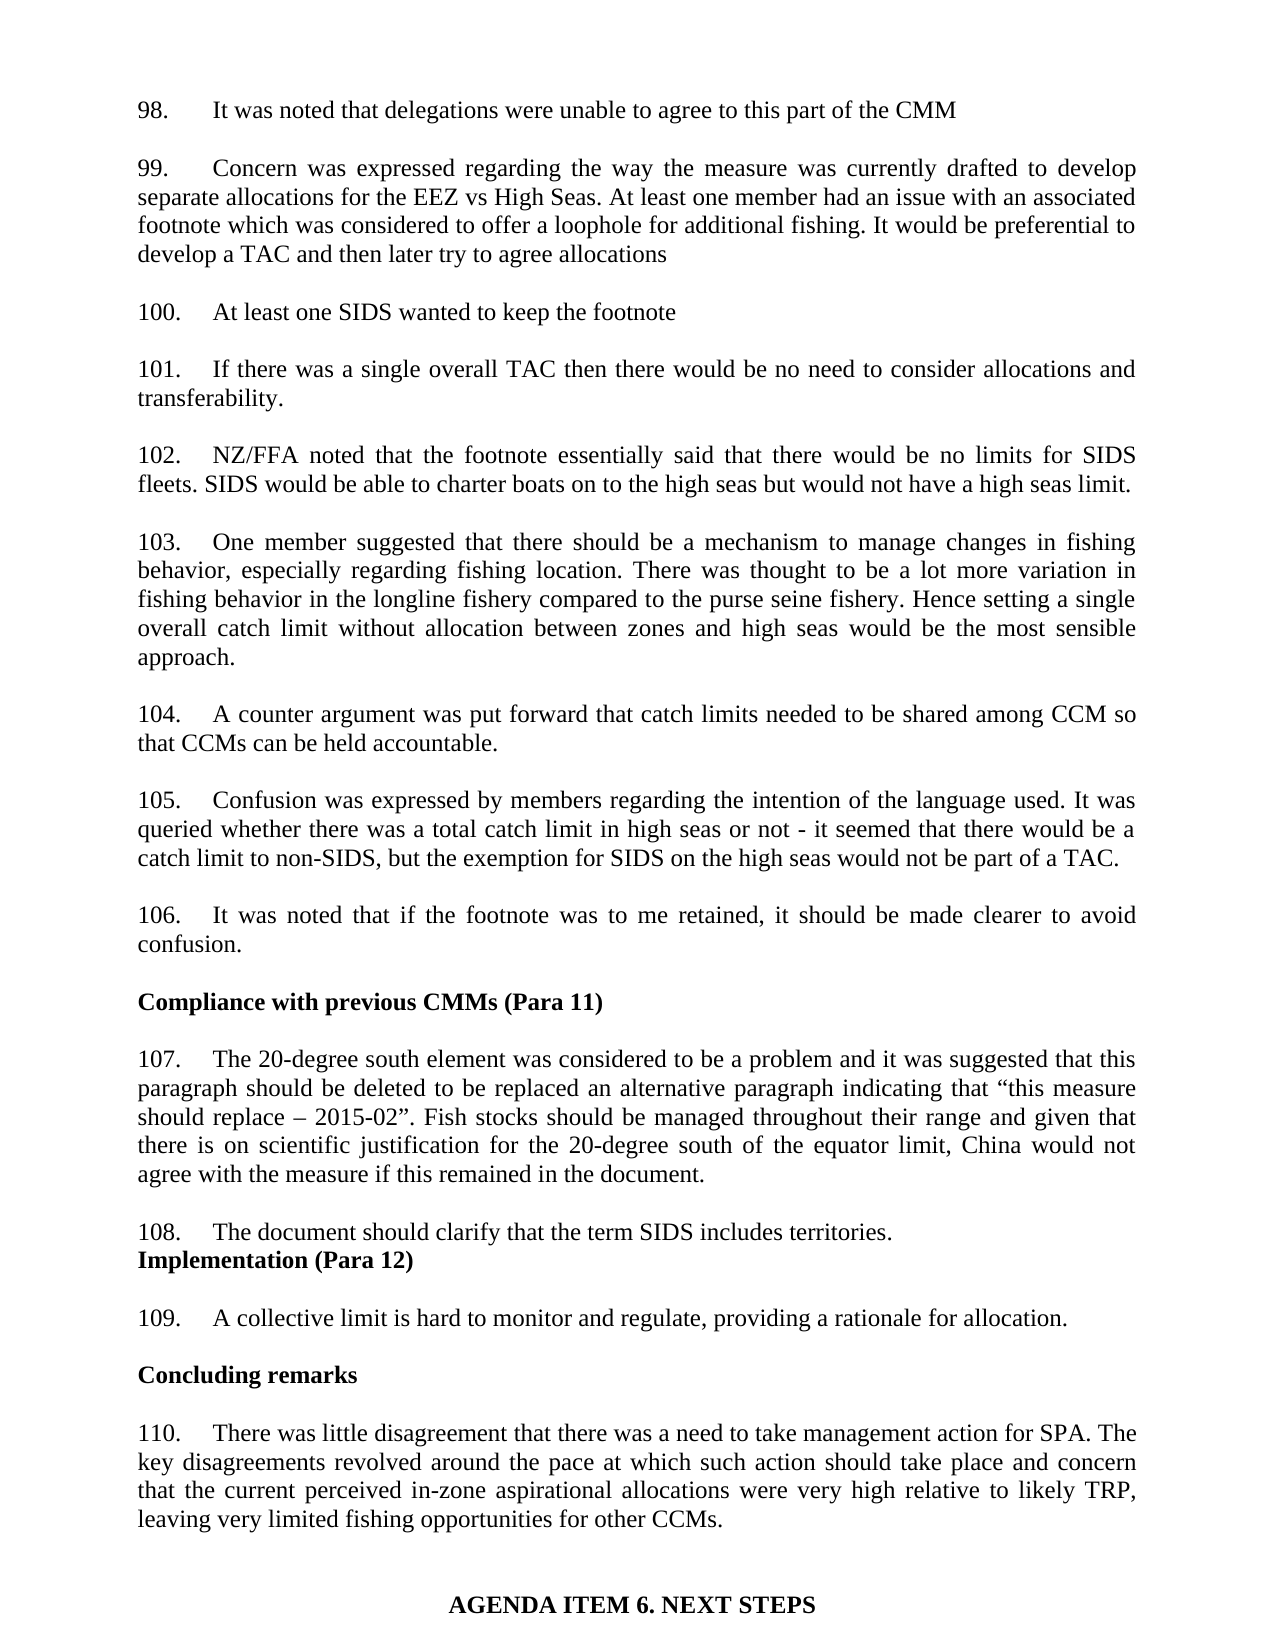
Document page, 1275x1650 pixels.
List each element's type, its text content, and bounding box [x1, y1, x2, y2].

list Concern was expressed regarding the way the measure was currently drafted to develop separate allocations for the EEZ vs High Seas. At least one member had an issue with an associated footnote which was considered to offer a loophole for additional fishing. It would be preferential to develop a TAC and then later try to agree allocations [137, 153, 1137, 268]
text Compliance with previous CMMs (Para 11) [137, 987, 1137, 1015]
text Concluding remarks [137, 1360, 1137, 1389]
list At least one SIDS wanted to keep the footnote [137, 297, 1137, 325]
list It was noted that if the footnote was to me retained, it should be made clearer to avoid confusion. [137, 900, 1137, 958]
list A collective limit is hard to monitor and regulate, providing a rationale for allocation. [137, 1303, 1137, 1332]
text Implementation (Para 12) [137, 1245, 1137, 1274]
list There was little disagreement that there was a need to take management action for SPA. The key disagreements revolved around the pace at which such action should take place and concern that the current perceived in-zone aspirational allocations were very high relative to likely TRP, leaving very limited fishing opportunities for other CCMs. [137, 1418, 1137, 1533]
list If there was a single overall TAC then there would be no need to consider allocations and transferability. [137, 354, 1137, 412]
list A counter argument was put forward that catch limits needed to be shared among CCM so that CCMs can be held accountable. [137, 699, 1137, 757]
list NZ/FFA noted that the footnote essentially said that there would be no limits for SIDS fleets. SIDS would be able to charter boats on to the high seas but would not have a high seas limit. [137, 440, 1137, 498]
text AGENDA ITEM 6. NEXT STEPS [199, 1590, 1065, 1619]
list It was noted that delegations were unable to agree to this part of the CMM [137, 95, 1137, 124]
list One member suggested that there should be a mechanism to manage changes in fishing behavior, especially regarding fishing location. There was thought to be a lot more variation in fishing behavior in the longline fishery compared to the purse seine fishery. Hence setting a single overall catch limit without allocation between zones and high seas would be the most sensible approach. [137, 527, 1137, 670]
list The document should clarify that the term SIDS includes territories. [137, 1217, 1137, 1245]
list Confusion was expressed by members regarding the intention of the language used. It was queried whether there was a total catch limit in high seas or not - it seemed that there would be a catch limit to non-SIDS, but the exemption for SIDS on the high seas would not be part of a TAC. [137, 785, 1137, 872]
list The 20-degree south element was considered to be a problem and it was suggested that this paragraph should be deleted to be replaced an alternative paragraph indicating that “this measure should replace – 2015-02”. Fish stocks should be managed throughout their range and given that there is on scientific justification for the 20-degree south of the equator limit, China would not agree with the measure if this remained in the document. [137, 1044, 1137, 1188]
